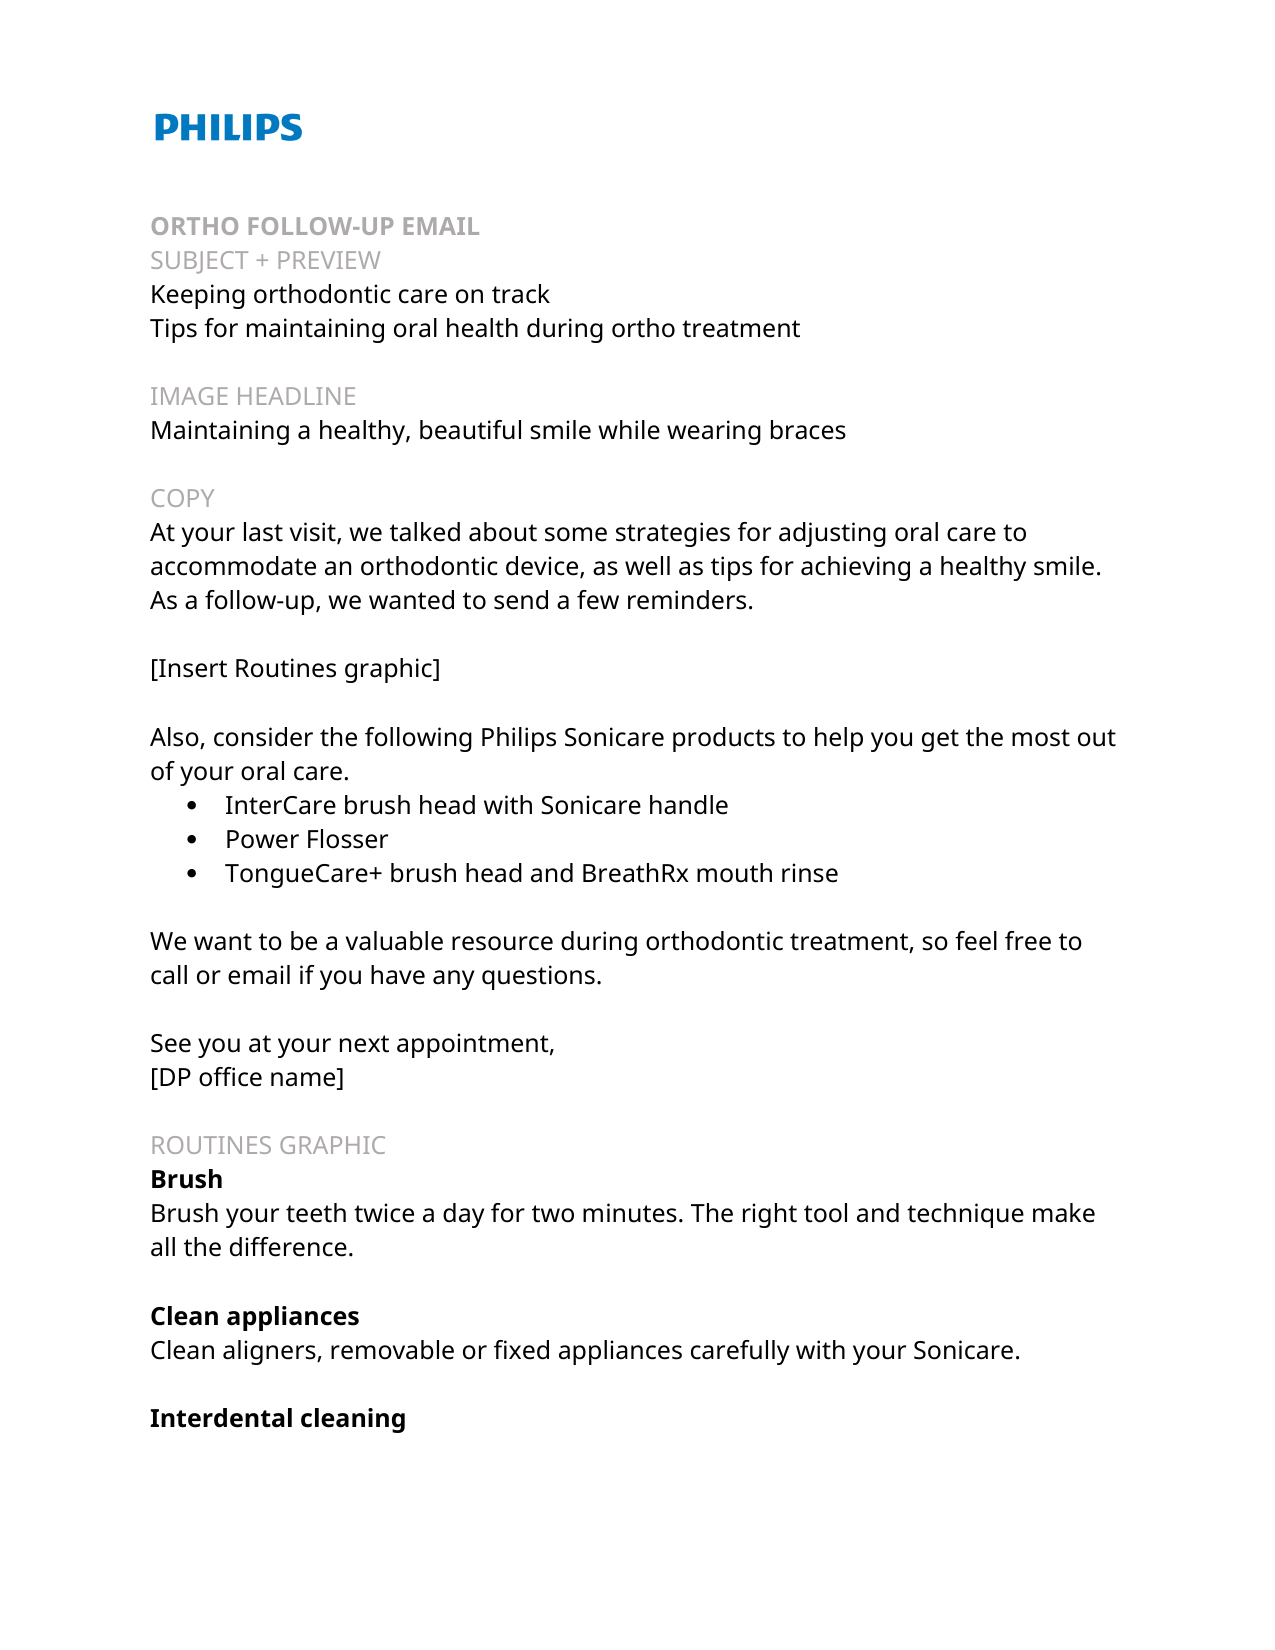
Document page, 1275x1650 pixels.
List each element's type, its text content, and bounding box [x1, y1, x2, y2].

text Interdental cleaning [150, 1400, 1125, 1434]
text ROUTINES GRAPHIC [150, 1128, 1125, 1162]
text COPY [150, 481, 1125, 515]
text Clean aligners, removable or fixed appliances carefully with your Sonicare. [150, 1332, 1125, 1366]
text At your last visit, we talked about some strategies for adjusting oral care to accommodate an orthodontic device, as well as tips for achieving a healthy smile. As a follow-up, we wanted to send a few reminders. [150, 515, 1125, 617]
text Clean appliances [150, 1298, 1125, 1332]
text SUBJECT + PREVIEW [150, 242, 1125, 276]
text We want to be a valuable resource during orthodontic treatment, so feel free to call or email if you have any questions. [150, 923, 1125, 992]
picture [150, 75, 307, 180]
text See you at your next appointment, [150, 1026, 1125, 1060]
text Brush your teeth twice a day for two minutes. The right tool and technique make all the difference. [150, 1196, 1125, 1264]
text [DP office name] [150, 1060, 1125, 1094]
text Tips for maintaining oral health during ortho treatment [150, 310, 1125, 344]
text IMAGE HEADLINE [150, 378, 1125, 413]
text Keeping orthodontic care on track [150, 276, 1125, 310]
text Maintaining a healthy, beautiful smile while wearing braces [150, 413, 1125, 447]
text Also, consider the following Philips Sonicare products to help you get the most out of your oral care. [150, 719, 1125, 787]
text [Insert Routines graphic] [150, 651, 1125, 685]
text Brush [150, 1162, 1125, 1196]
text ORTHO FOLLOW-UP EMAIL [150, 208, 1125, 242]
list TongueCare+ brush head and BreathRx mouth rinse [187, 855, 1125, 889]
list InterCare brush head with Sonicare handle [187, 787, 1125, 821]
list Power Flosser [187, 821, 1125, 855]
